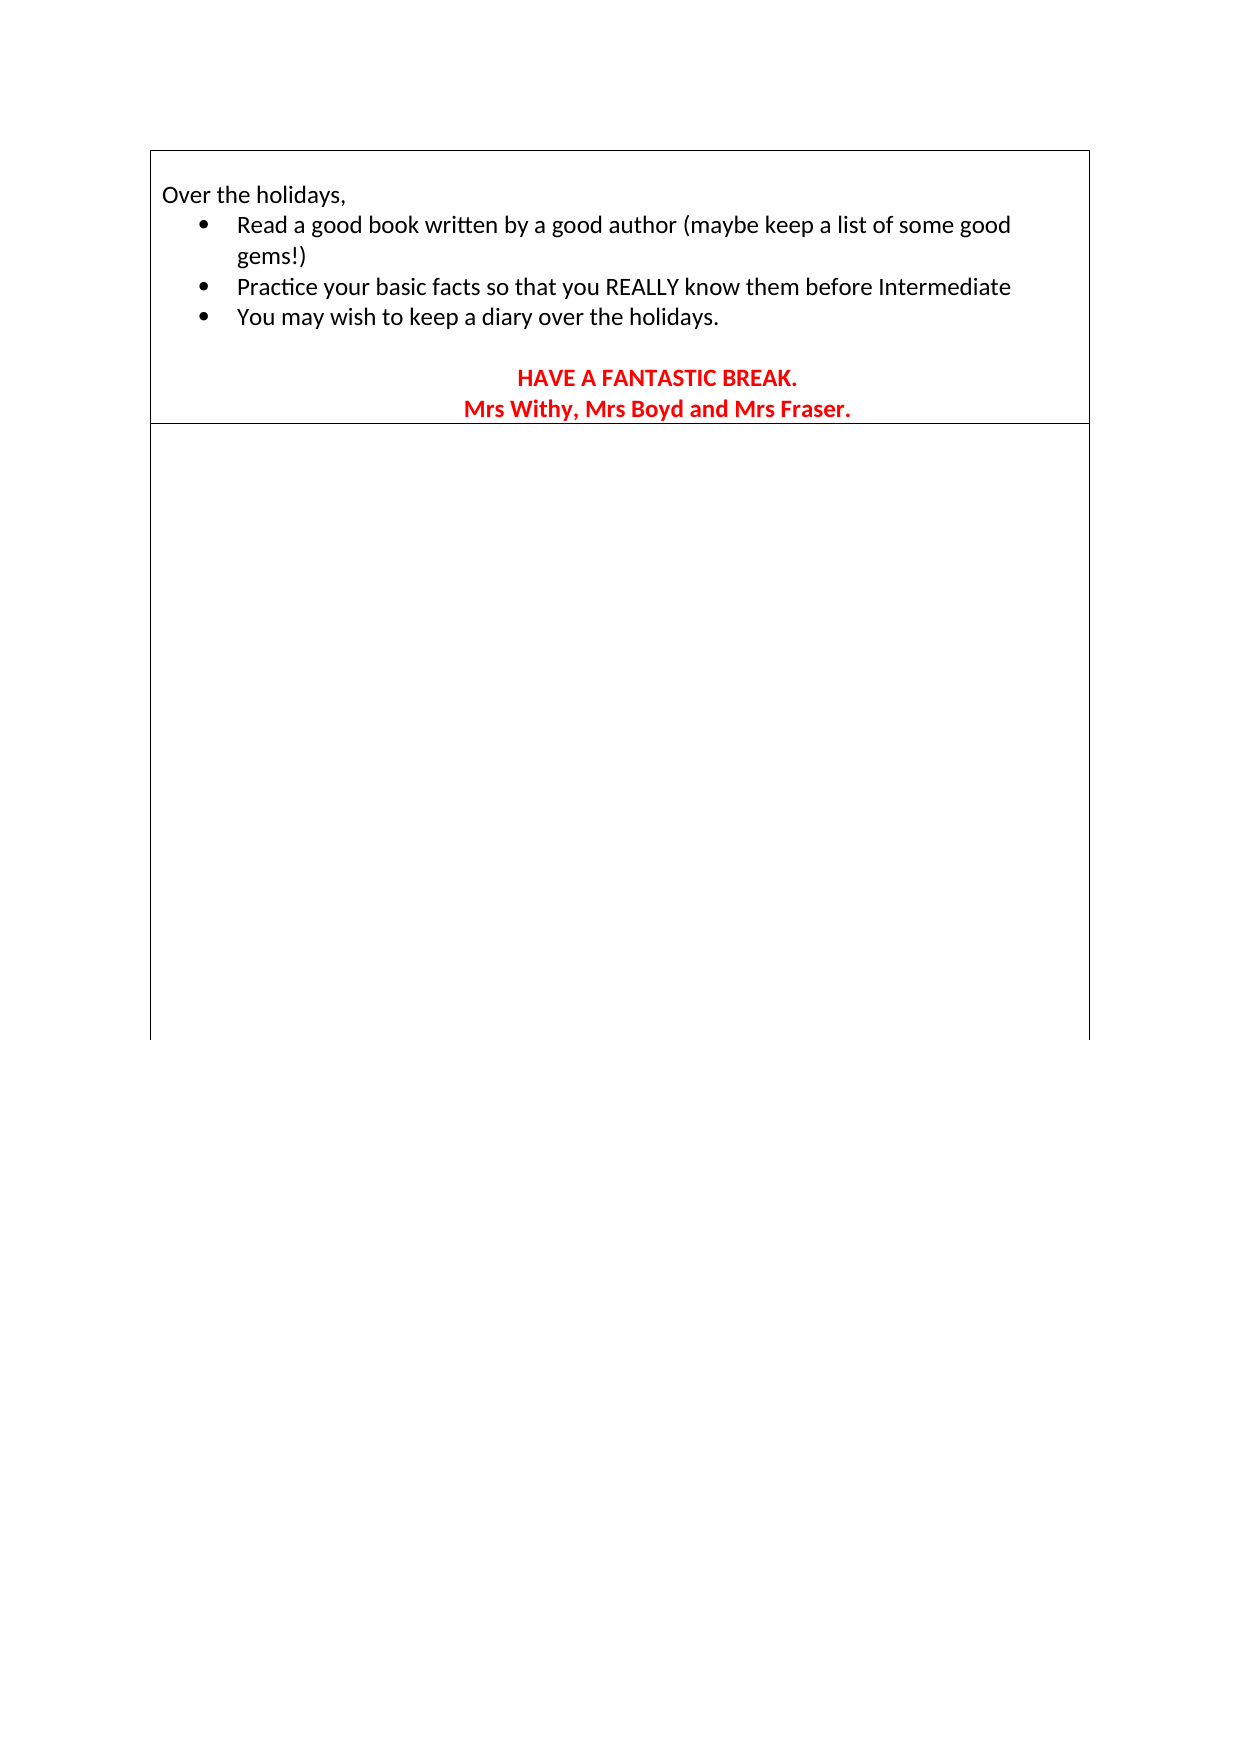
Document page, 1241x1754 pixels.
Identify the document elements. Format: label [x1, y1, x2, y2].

table_cell [151, 151, 1089, 423]
table_cell [151, 424, 1089, 1040]
